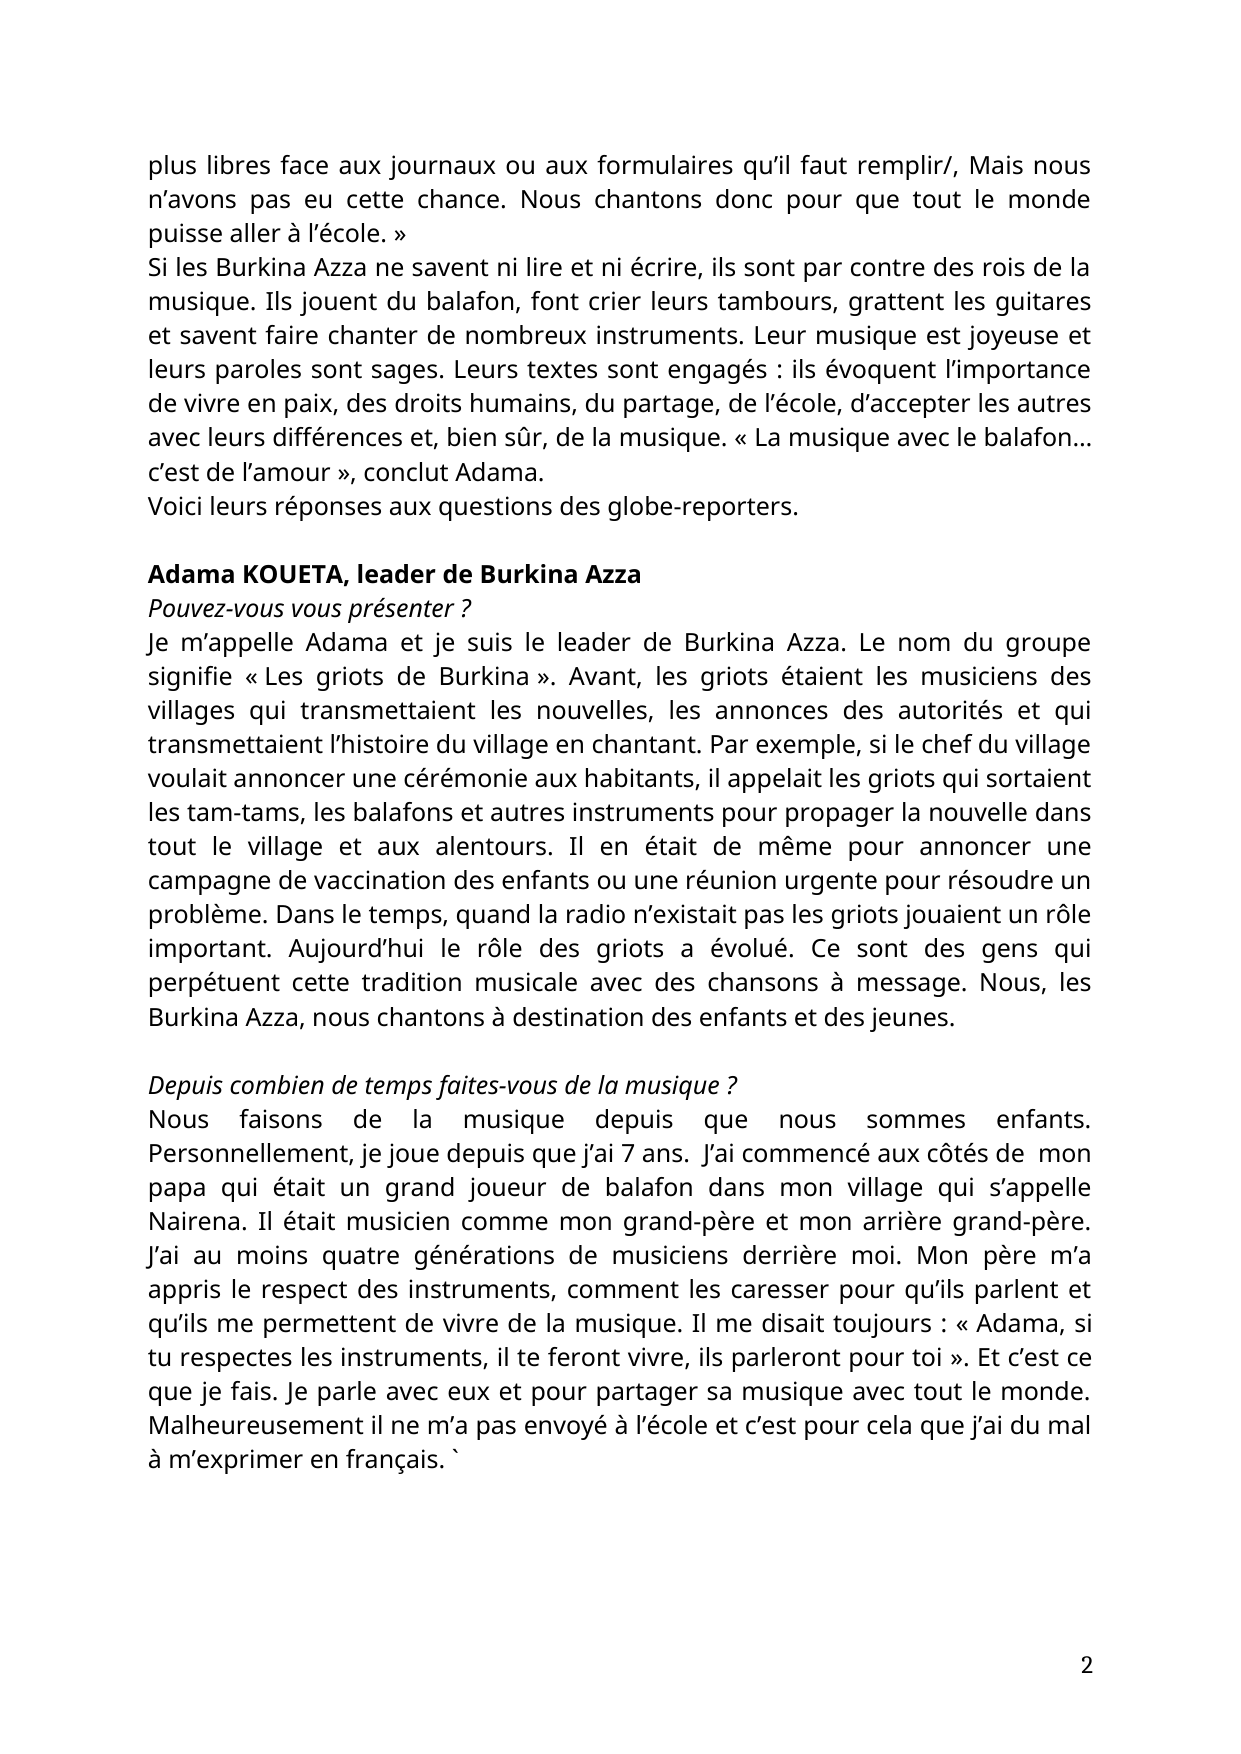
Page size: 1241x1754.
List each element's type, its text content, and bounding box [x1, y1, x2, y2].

text Depuis combien de temps faites-vous de la musique ? [148, 1067, 1093, 1101]
text Je m’appelle Adama et je suis le leader de Burkina Azza. Le nom du groupe signifie « Les griots de Burkina ». Avant, les griots étaient les musiciens des villages qui transmettaient les nouvelles, les annonces des autorités et qui transmettaient l’histoire du village en chantant. Par exemple, si le chef du village voulait annoncer une cérémonie aux habitants, il appelait les griots qui sortaient les tam-tams, les balafons et autres instruments pour propager la nouvelle dans tout le village et aux alentours. Il en était de même pour annoncer une campagne de vaccination des enfants ou une réunion urgente pour résoudre un problème. Dans le temps, quand la radio n’existait pas les griots jouaient un rôle important. Aujourd’hui le rôle des griots a évolué. Ce sont des gens qui perpétuent cette tradition musicale avec des chansons à message. Nous, les Burkina Azza, nous chantons à destination des enfants et des jeunes. [148, 624, 1093, 1033]
text Adama KOUETA, leader de Burkina Azza [148, 556, 1093, 590]
text Pouvez-vous vous présenter ? [148, 590, 1093, 624]
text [148, 148, 1093, 250]
text Nous faisons de la musique depuis que nous sommes enfants. Personnellement, je joue depuis que j’ai 7 ans. J’ai commencé aux côtés de mon papa qui était un grand joueur de balafon dans mon village qui s’appelle Nairena. Il était musicien comme mon grand-père et mon arrière grand-père. J’ai au moins quatre générations de musiciens derrière moi. Mon père m’a appris le respect des instruments, comment les caresser pour qu’ils parlent et qu’ils me permettent de vivre de la musique. Il me disait toujours : « Adama, si tu respectes les instruments, il te feront vivre, ils parleront pour toi ». Et c’est ce que je fais. Je parle avec eux et pour partager sa musique avec tout le monde. Malheureusement il ne m’a pas envoyé à l’école et c’est pour cela que j’ai du mal à m’exprimer en français. ` [148, 1101, 1093, 1476]
text Si les Burkina Azza ne savent ni lire et ni écrire, ils sont par contre des rois de la musique. Ils jouent du balafon, font crier leurs tambours, grattent les guitares et savent faire chanter de nombreux instruments. Leur musique est joyeuse et leurs paroles sont sages. Leurs textes sont engagés : ils évoquent l’importance de vivre en paix, des droits humains, du partage, de l’école, d’accepter les autres avec leurs différences et, bien sûr, de la musique. « La musique avec le balafon… c’est de l’amour », conclut Adama. [148, 250, 1093, 488]
text Voici leurs réponses aux questions des globe-reporters. [148, 488, 1093, 522]
